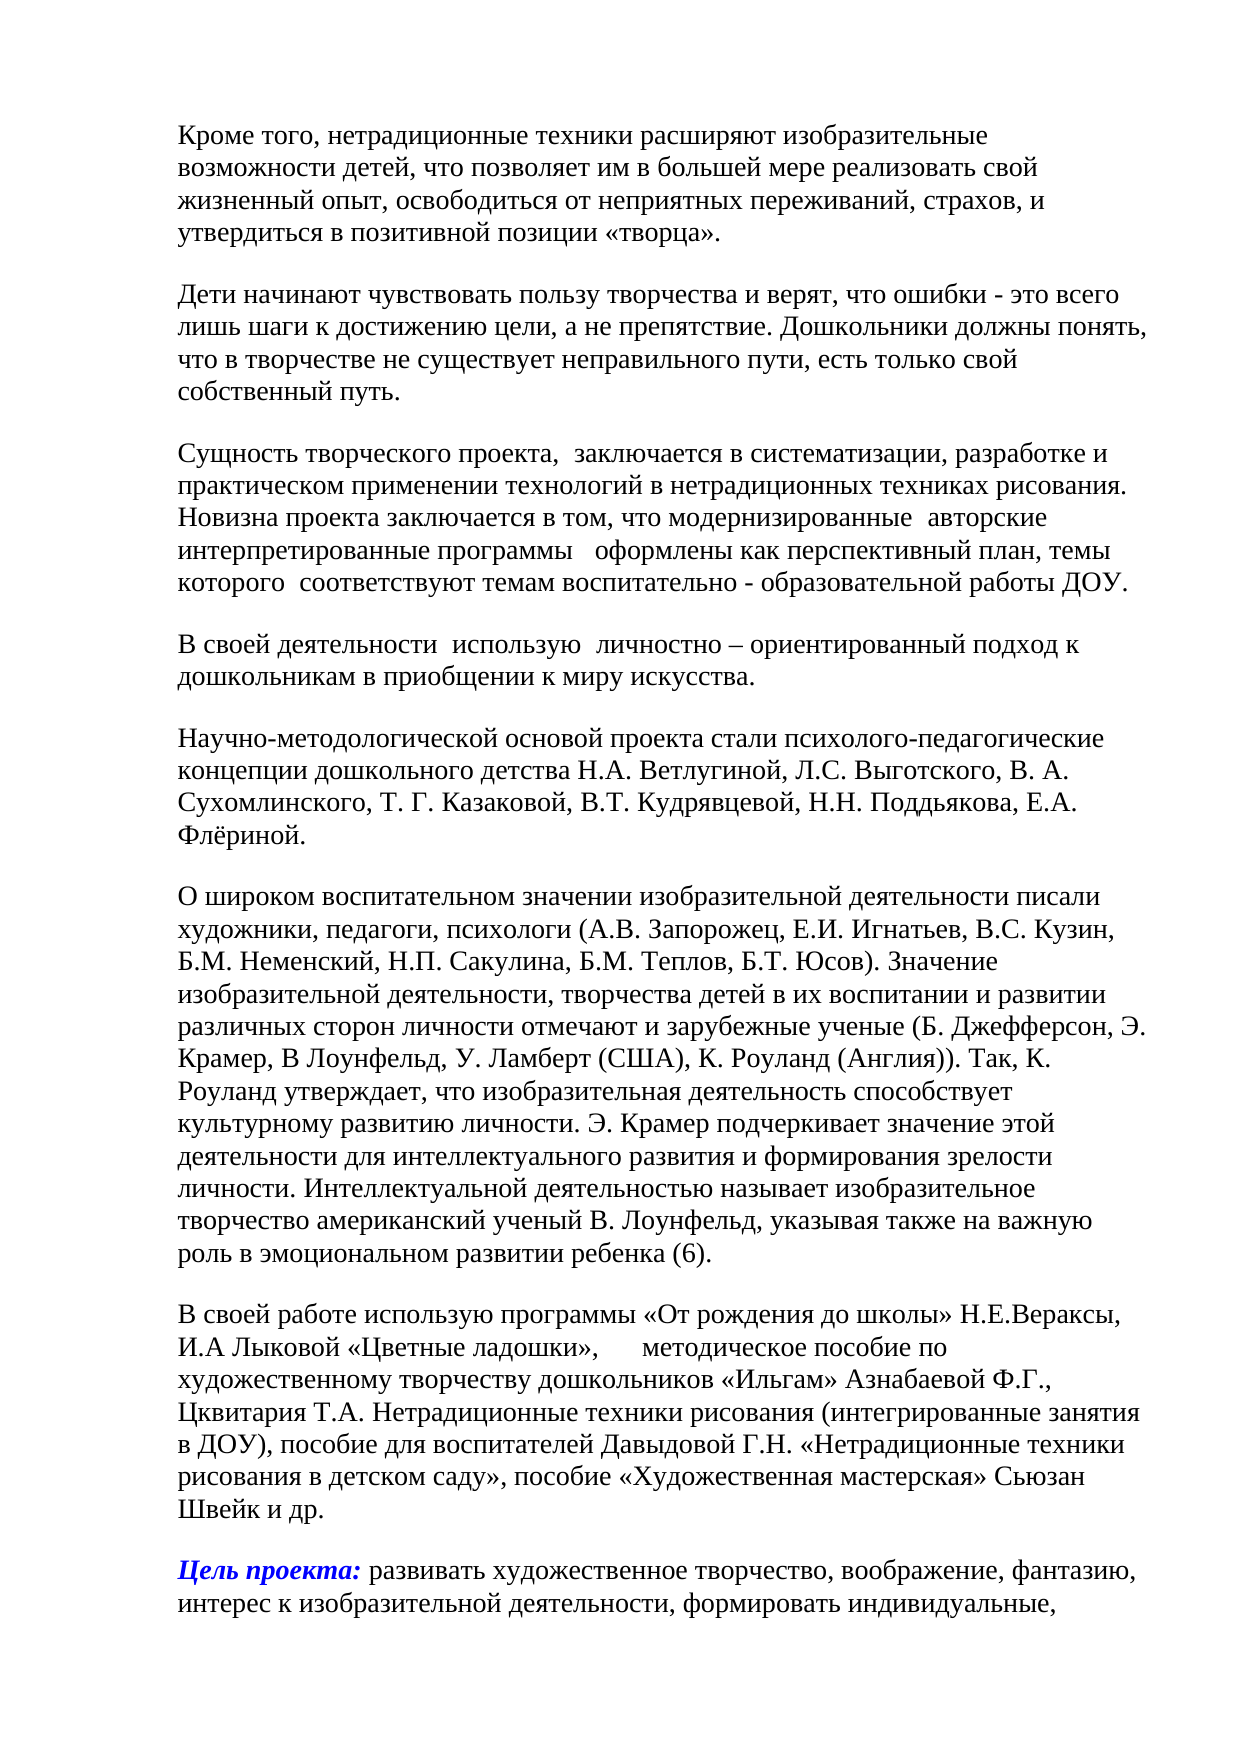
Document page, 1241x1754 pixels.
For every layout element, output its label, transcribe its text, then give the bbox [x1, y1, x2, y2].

text Сущность творческого проекта, заключается в систематизации, разработке и практическом применении технологий в нетрадиционных техниках рисования. Новизна проекта заключается в том, что модернизированные авторские интерпретированные программы оформлены как перспективный план, темы которого соответствуют темам воспитательно - образовательной работы ДОУ. [177, 436, 1152, 598]
text В своей работе использую программы «От рождения до школы» Н.Е.Вераксы, И.А Лыковой «Цветные ладошки», методическое пособие по художественному творчеству дошкольников «Ильгам» Азнабаевой Ф.Г., Цквитария Т.А. Нетрадиционные техники рисования (интегрированные занятия в ДОУ), пособие для воспитателей Давыдовой Г.Н. «Нетрадиционные техники рисования в детском саду», пособие «Художественная мастерская» Сьюзан Швейк и др. [177, 1297, 1152, 1524]
text Дети начинают чувствовать пользу творчества и верят, что ошибки - это всего лишь шаги к достижению цели, а не препятствие. Дошкольники должны понять, что в творчестве не существует неправильного пути, есть только свой собственный путь. [177, 277, 1152, 406]
text Кроме того, нетрадиционные техники расширяют изобразительные возможности детей, что позволяет им в большей мере реализовать свой жизненный опыт, освободиться от неприятных переживаний, страхов, и утвердиться в позитивной позиции «творца». [177, 118, 1152, 248]
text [177, 1553, 1152, 1618]
text В своей деятельности использую личностно – ориентированный подход к дошкольникам в приобщении к миру искусства. [177, 627, 1152, 692]
text Научно-методологической основой проекта стали психолого-педагогические концепции дошкольного детства Н.А. Ветлугиной, Л.С. Выготского, В. А. Сухомлинского, Т. Г. Казаковой, В.Т. Кудрявцевой, Н.Н. Поддьякова, Е.А. Флёриной. [177, 721, 1152, 850]
text О широком воспитательном значении изобразительной деятельности писали художники, педагоги, психологи (А.В. Запорожец, Е.И. Игнатьев, В.С. Кузин, Б.М. Неменский, Н.П. Сакулина, Б.М. Теплов, Б.Т. Юсов). Значение изобразительной деятельности, творчества детей в их воспитании и развитии различных сторон личности отмечают и зарубежные ученые (Б. Джефферсон, Э. Крамер, В Лоунфельд, У. Ламберт (США), К. Роуланд (Англия)). Так, К. Роуланд утверждает, что изобразительная деятельность способствует культурному развитию личности. Э. Крамер подчеркивает значение этой деятельности для интеллектуального развития и формирования зрелости личности. Интеллектуальной деятельностью называет изобразительное творчество американский ученый В. Лоунфельд, указывая также на важную роль в эмоциональном развитии ребенка (6). [177, 879, 1152, 1268]
